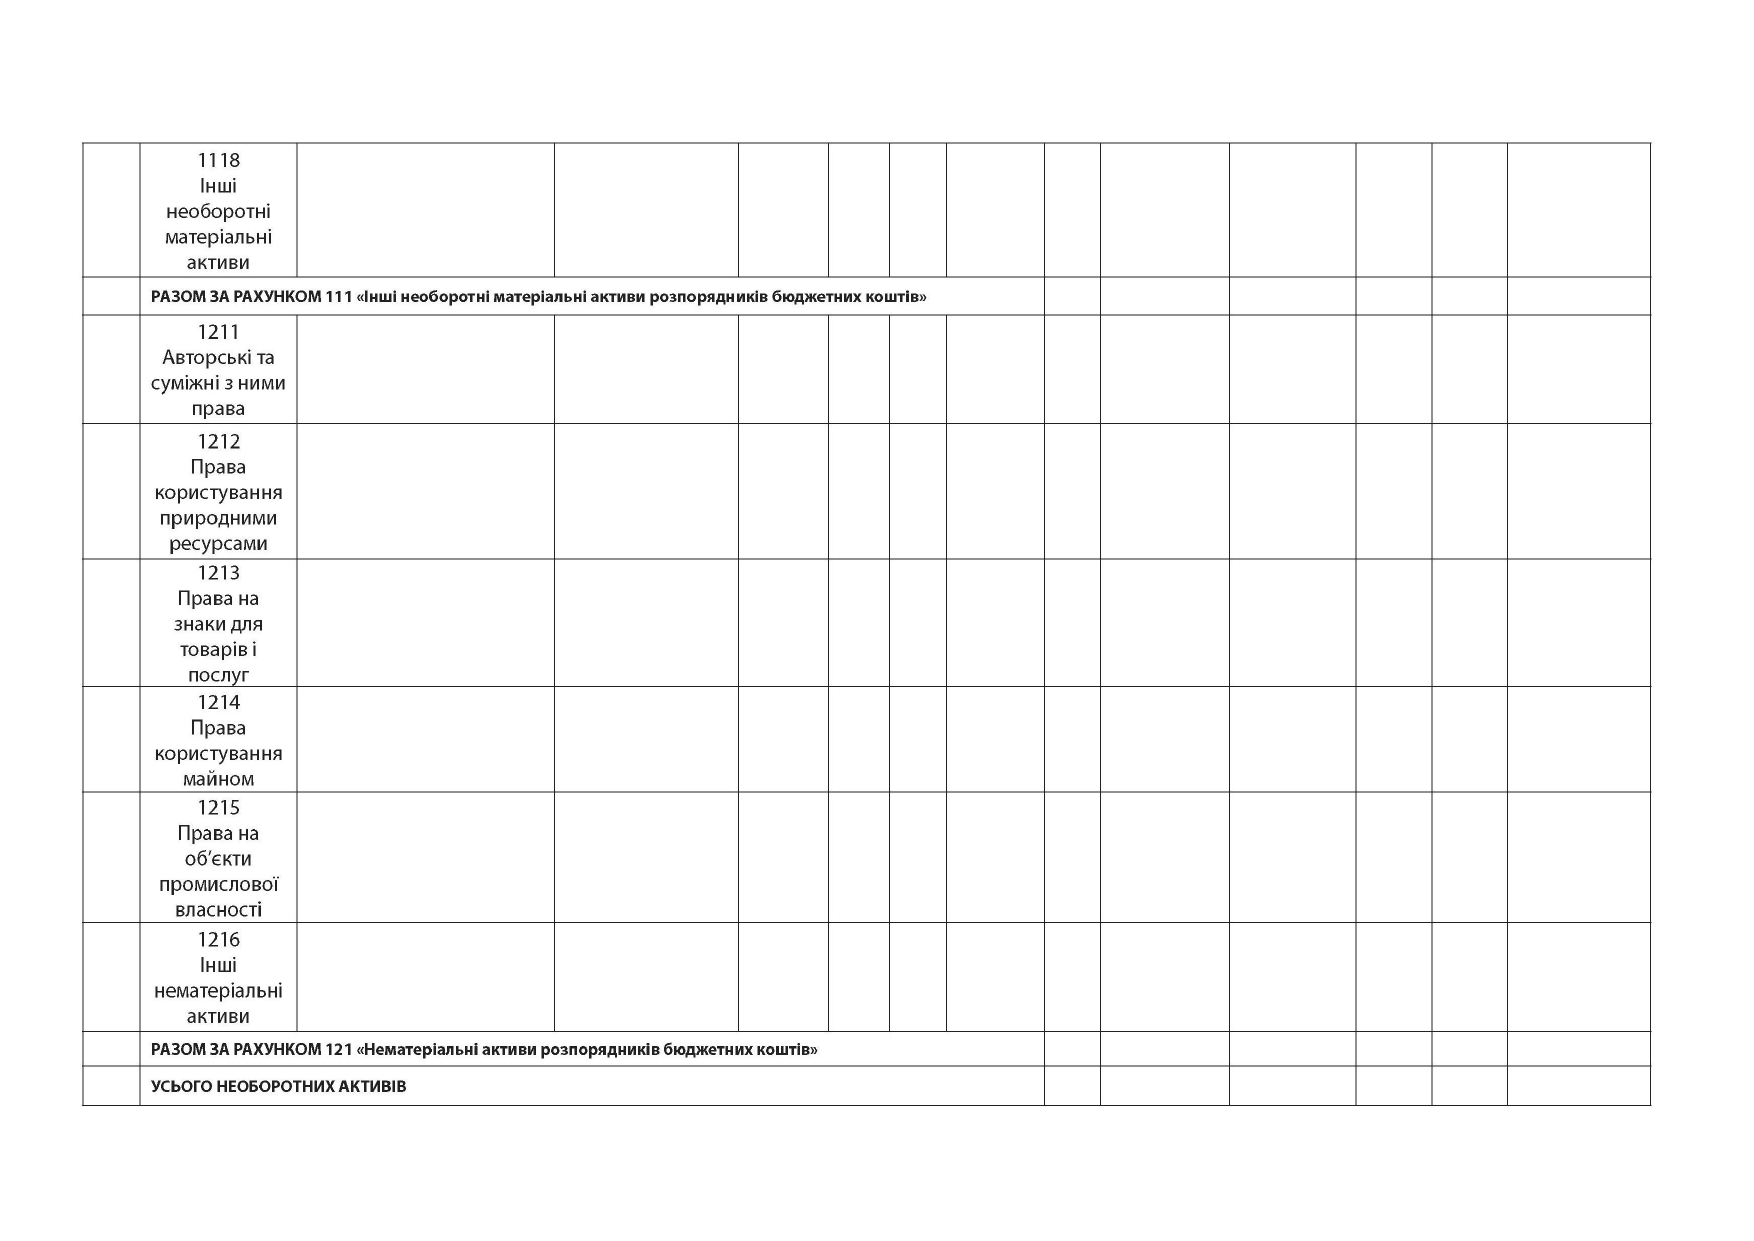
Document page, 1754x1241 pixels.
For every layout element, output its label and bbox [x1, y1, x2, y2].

picture [43, 92, 1685, 1157]
